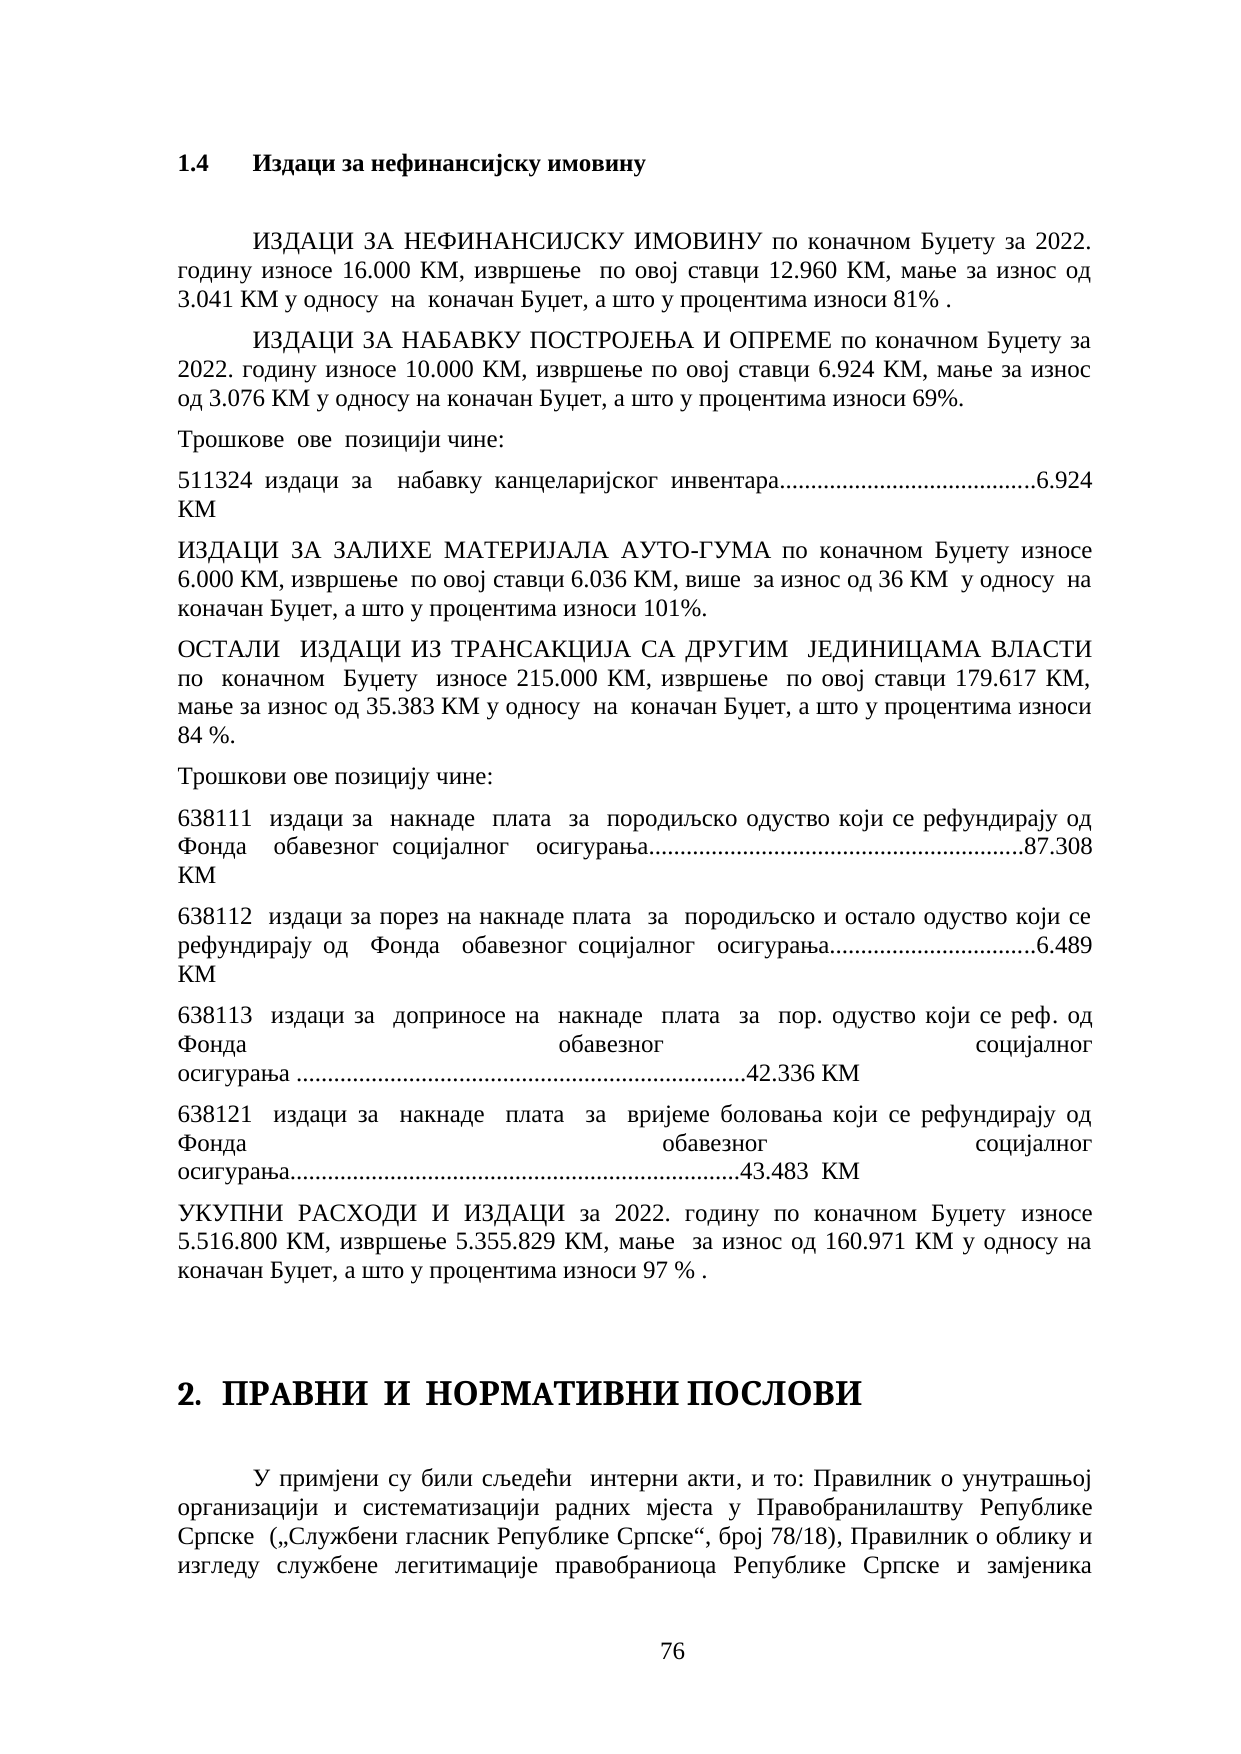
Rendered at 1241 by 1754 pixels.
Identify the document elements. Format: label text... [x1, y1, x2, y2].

text 511324 издаци за набавку канцеларијског инвентара.........................................6.924 КМ [177, 465, 1092, 523]
text ИЗДАЦИ ЗА НЕФИНАНСИЈСКУ ИМОВИНУ по коначном Буџету за 2022. годину износе 16.000 КМ, извршење по овој ставци 12.960 КМ, мање за износ од 3.041 КМ у односу на коначан Буџет, а што у процентима износи 81% . [177, 226, 1092, 313]
text 638111 издаци за накнаде плата за породиљско одуство који се рефундирају од Фонда обавезног социјалног осигурања............................................................87.308 КМ [177, 803, 1092, 889]
text 638113 издаци за доприносе на накнаде плата за пор. одуство који се реф. од Фонда обавезног социјалног осигурања ........................................................................42.336 КМ [177, 1000, 1092, 1086]
subtitle ПРAВНИ И НОРМAТИВНИ ПОСЛОВИ [177, 1375, 1092, 1413]
text 1.4 Издaци зa нефинaнсијску имовину [177, 148, 1092, 176]
text Трошкови ове позицију чине: [177, 761, 1092, 790]
text Трошкове ове позицији чине: [177, 424, 1092, 453]
text 638112 издаци за порез на накнаде плата за породиљско и остало одуство који се рефундирају од Фонда обавезног социјалног осигурања.................................6.489 КМ [177, 901, 1092, 988]
text УКУПНИ РАСХОДИ И ИЗДАЦИ за 2022. годину по коначном Буџету износе 5.516.800 КМ, извршење 5.355.829 КМ, мање за износ од 160.971 КМ у односу на коначан Буџет, а што у процентима износи 97 % . [177, 1198, 1092, 1284]
text ИЗДАЦИ ЗА ЗАЛИХЕ МАТЕРИЈАЛА АУТО-ГУМА по коначном Буџету износе 6.000 КМ, извршење по овој ставци 6.036 КМ, више за износ од 36 КМ у односу на коначан Буџет, а што у процентима износи 101%. [177, 535, 1092, 621]
text 638121 издаци за накнаде плата за вријеме боловања који се рефундирају од Фонда обавезног социјалног осигурања........................................................................43.483 КМ [177, 1099, 1092, 1185]
text ОСТАЛИ ИЗДАЦИ ИЗ ТРАНСАКЦИЈА СА ДРУГИМ ЈЕДИНИЦАМА ВЛАСТИ по коначном Буџету износе 215.000 КМ, извршење по овој ставци 179.617 КМ, мање за износ од 35.383 КМ у односу на коначан Буџет, а што у процентима износи 84 %. [177, 634, 1092, 749]
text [177, 1463, 1092, 1578]
text ИЗДАЦИ ЗА НАБАВКУ ПОСТРОЈЕЊА И ОПРЕМЕ по коначном Буџету за 2022. годину износе 10.000 КМ, извршење по овој ставци 6.924 КМ, мање за износ од 3.076 КМ у односу на коначан Буџет, а што у процентима износи 69%. [177, 325, 1092, 411]
